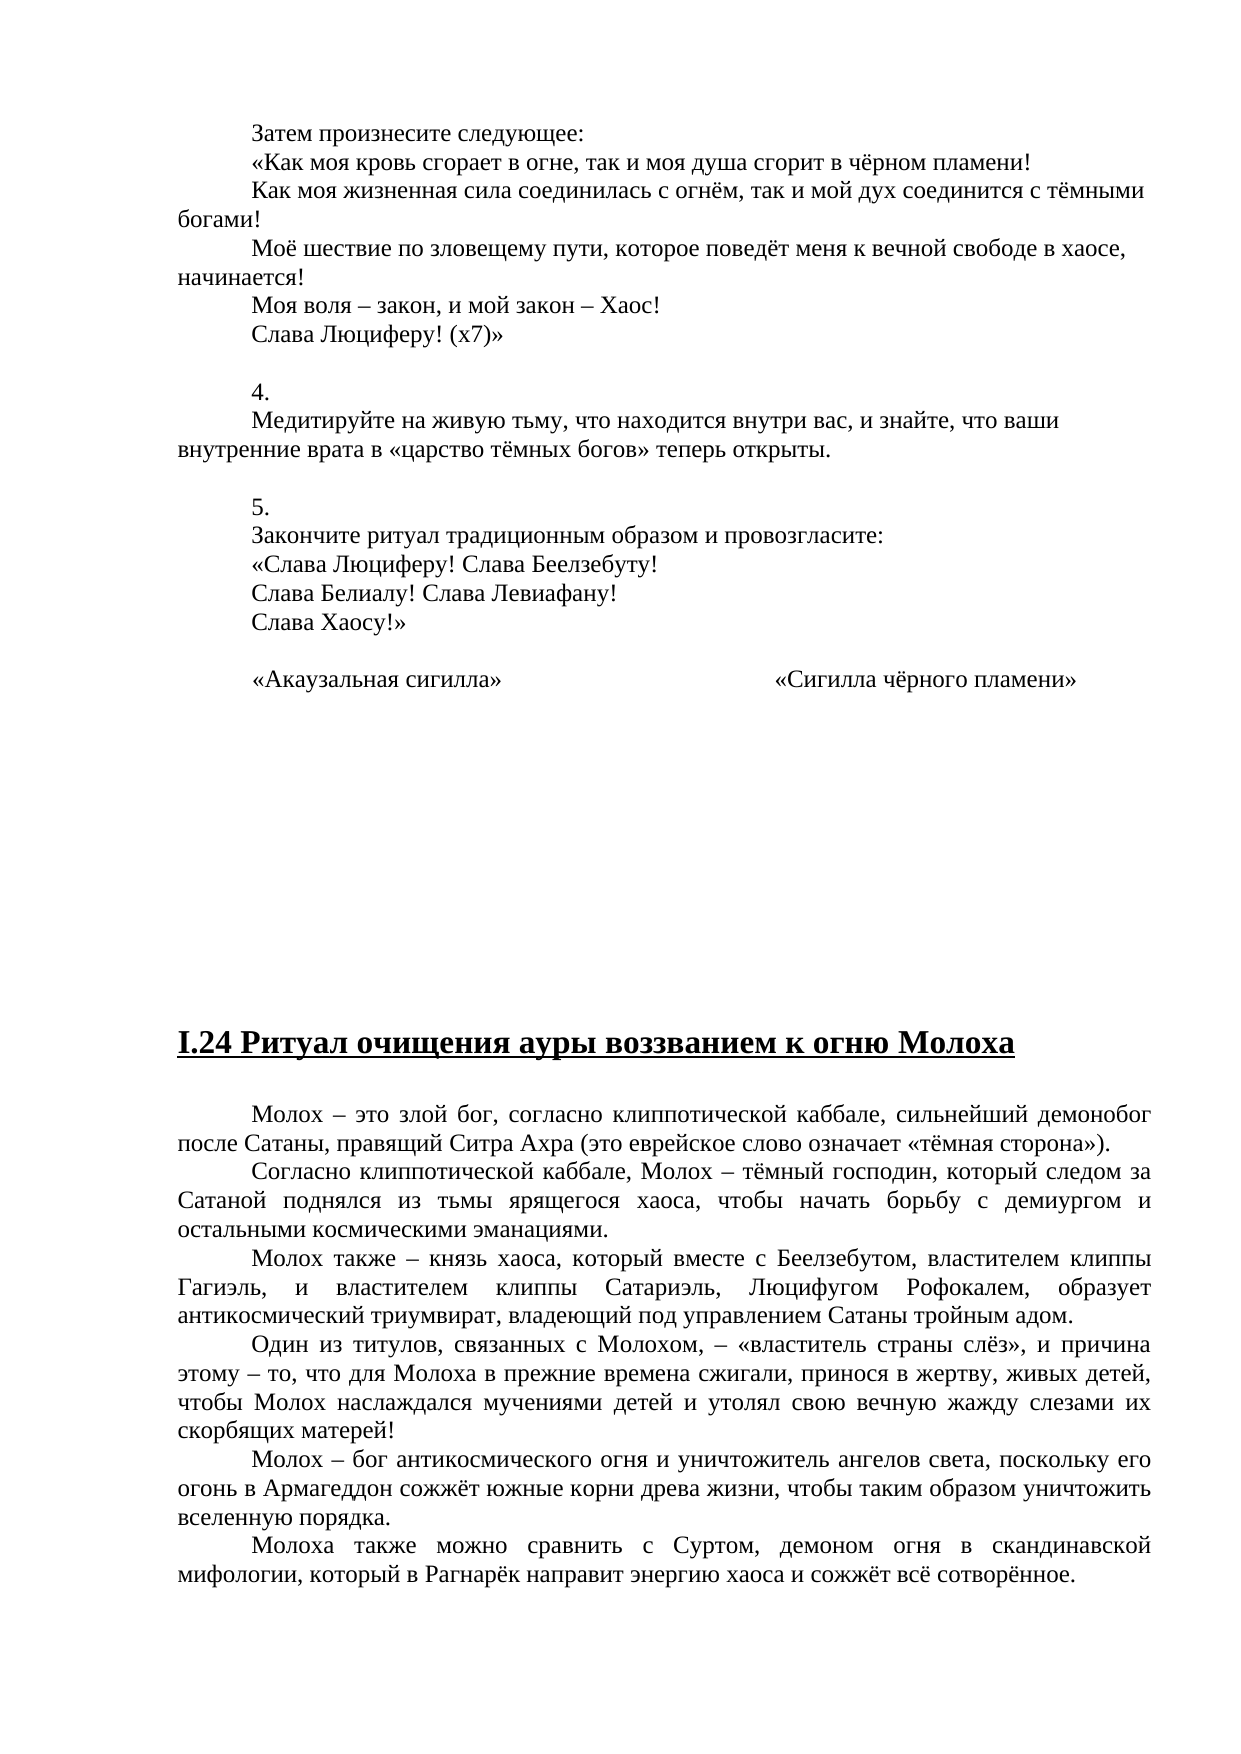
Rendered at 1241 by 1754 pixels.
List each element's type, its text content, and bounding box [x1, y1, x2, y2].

text Слава Хаосу!» [251, 607, 1163, 636]
text Моя воля – закон, и мой закон – Хаос! Слава Люциферу! (х7)» [251, 291, 664, 348]
text Закончите ритуал традиционным образом и провозгласите: [251, 521, 1163, 549]
text Моё шествие по зловещему пути, которое поведёт меня к вечной свободе в хаосе, начинается! [177, 233, 1163, 291]
text Медитируйте на живую тьму, что находится внутри вас, и знайте, что ваши внутренние врата в «царство тёмных богов» теперь открыты. [177, 406, 1163, 463]
text «Слава Люциферу! Слава Беелзебуту! Слава Белиалу! Слава Левиафану! [251, 549, 661, 607]
text 4. [251, 377, 1163, 406]
text Молох – бог антикосмического огня и уничтожитель ангелов света, поскольку его огонь в Армагеддон сожжёт южные корни древа жизни, чтобы таким образом уничтожить вселенную порядка. [177, 1444, 1152, 1530]
text «Акаузальная сигилла» «Сигилла чёрного пламени» [252, 664, 1163, 693]
text 5. [251, 492, 1163, 521]
text Молох – это злой бог, согласно клиппотической каббале, сильнейший демонобог после Сатаны, правящий Ситра Ахра (это еврейское слово означает «тёмная сторона»). [177, 1099, 1152, 1156]
text Затем произнесите следующее: [251, 118, 1163, 147]
text Как моя жизненная сила соединилась с огнём, так и мой дух соединится с тёмными богами! [177, 176, 1163, 233]
text Один из титулов, связанных с Молохом, – «властитель страны слёз», и причина этому – то, что для Молоха в прежние времена сжигали, принося в жертву, живых детей, чтобы Молох наслаждался мучениями детей и утолял свою вечную жажду слезами их скорбящих матерей! [177, 1329, 1152, 1444]
text Согласно клиппотической каббале, Молох – тёмный господин, который следом за Сатаной поднялся из тьмы ярящегося хаоса, чтобы начать борьбу с демиургом и остальными космическими эманациями. [177, 1156, 1152, 1243]
text Молох также – князь хаоса, который вместе с Беелзебутом, властителем клиппы Гагиэль, и властителем клиппы Сатариэль, Люцифугом Рофокалем, образует антикосмический триумвират, владеющий под управлением Сатаны тройным адом. [177, 1243, 1152, 1329]
text «Как моя кровь сгорает в огне, так и моя душа сгорит в чёрном пламени! [251, 147, 1163, 176]
list Ритуал очищения ауры воззванием к огню Молоха [177, 1022, 1163, 1061]
text Молоха также можно сравнить с Суртом, демоном огня в скандинавской мифологии, который в Рагнарёк направит энергию хаоса и сожжёт всё сотворённое. [177, 1530, 1152, 1588]
